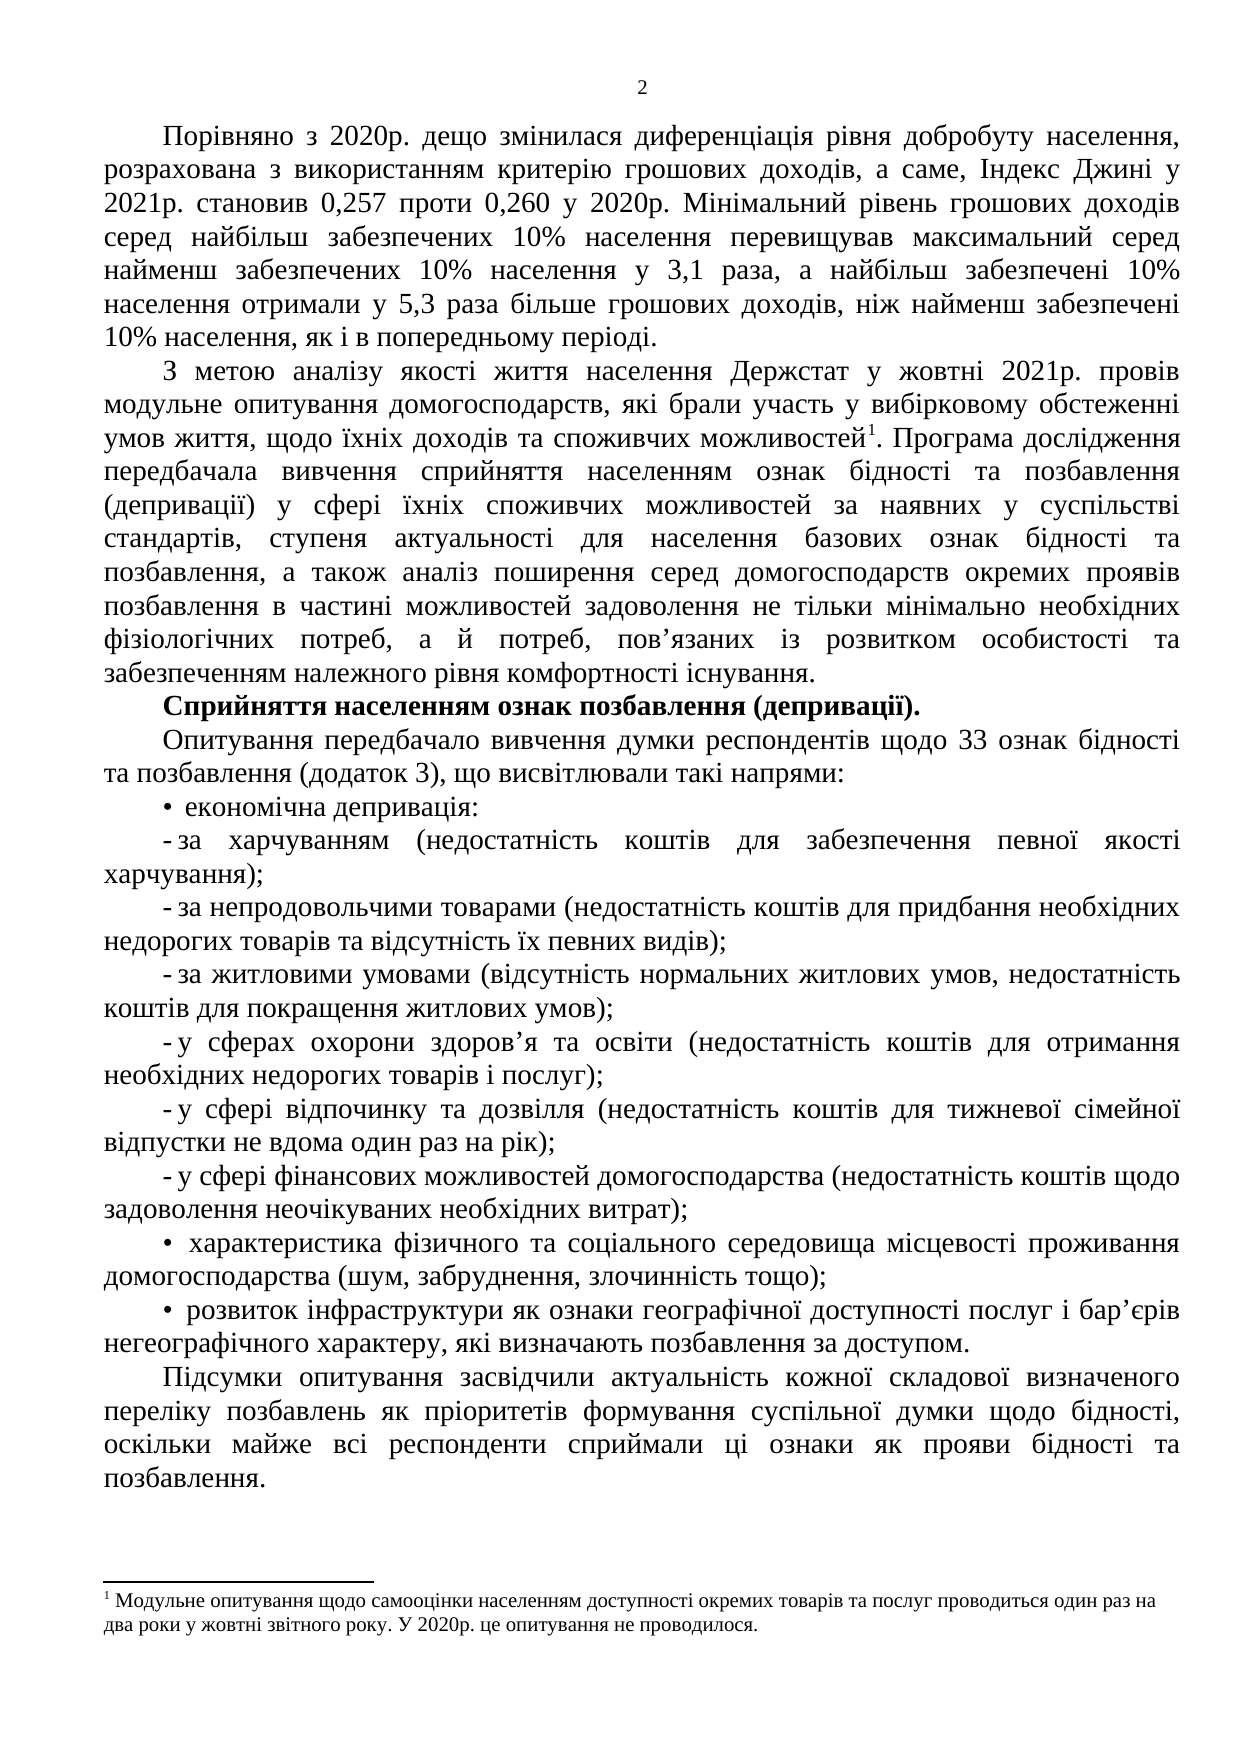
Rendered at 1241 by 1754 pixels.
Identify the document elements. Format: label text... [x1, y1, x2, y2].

text • економічна депривація: [103, 789, 1181, 822]
text - у сфері фінансових можливостей домогосподарства (недостатність коштів щодо задоволення неочікуваних необхідних витрат); [103, 1158, 1181, 1225]
text - у сферах охорони здоров’я та освіти (недостатність коштів для отримання необхідних недорогих товарів і послуг); [103, 1024, 1181, 1091]
text - за харчуванням (недостатність коштів для забезпечення певної якості харчування); [103, 822, 1181, 889]
text • розвиток інфраструктури як ознаки географічної доступності послуг і бар’єрів негеографічного характеру, які визначають позбавлення за доступом. [103, 1292, 1181, 1359]
text - за житловими умовами (відсутність нормальних житлових умов, недостатність коштів для покращення житлових умов); [103, 957, 1181, 1024]
text Порівняно з 2020р. дещо змінилася диференціація рівня добробуту населення, розрахована з використанням критерію грошових доходів, а саме, Індекс Джині у 2021р. становив 0,257 проти 0,260 у 2020р. Мінімальний рівень грошових доходів серед найбільш забезпечених 10% населення перевищував максимальний серед найменш забезпечених 10% населення у 3,1 раза, а найбільш забезпечені 10% населення отримали у 5,3 раза більше грошових доходів, ніж найменш забезпечені 10% населення, як і в попередньому періоді. [103, 118, 1181, 353]
text - за непродовольчими товарами (недостатність коштів для придбання необхідних недорогих товарів та відсутність їх певних видів); [103, 889, 1181, 957]
text Опитування передбачало вивчення думки респондентів щодо 33 ознак бідності та позбавлення (додаток 3), що висвітлювали такі напрями: [103, 722, 1181, 789]
text - у сфері відпочинку та дозвілля (недостатність коштів для тижневої сімейної відпустки не вдома один раз на рік); [103, 1091, 1181, 1158]
text • характеристика фізичного та соціального середовища місцевості проживання домогосподарства (шум, забруднення, злочинність тощо); [103, 1225, 1181, 1292]
text З метою аналізу якості життя населення Держстат у жовтні 2021р. провів модульне опитування домогосподарств, які брали участь у вибірковому обстеженні умов життя, щодо їхніх доходів та споживчих можливостей. Програма дослідження передбачала вивчення сприйняття населенням ознак бідності та позбавлення (депривації) у сфері їхніх споживчих можливостей за наявних у суспільстві стандартів, ступеня актуальності для населення базових ознак бідності та позбавлення, а також аналіз поширення серед домогосподарств окремих проявів позбавлення в частині можливостей задоволення не тільки мінімально необхідних фізіологічних потреб, а й потреб, пов’язаних із розвитком особистості та забезпеченням належного рівня комфортності існування. [103, 353, 1181, 688]
text Підсумки опитування засвідчили актуальність кожної складової визначеного переліку позбавлень як пріоритетів формування суспільної думки щодо бідності, оскільки майже всі респонденти сприймали ці ознаки як прояви бідності та позбавлення. [103, 1359, 1181, 1493]
text Сприйняття населенням ознак позбавлення (депривації). [103, 688, 1181, 722]
